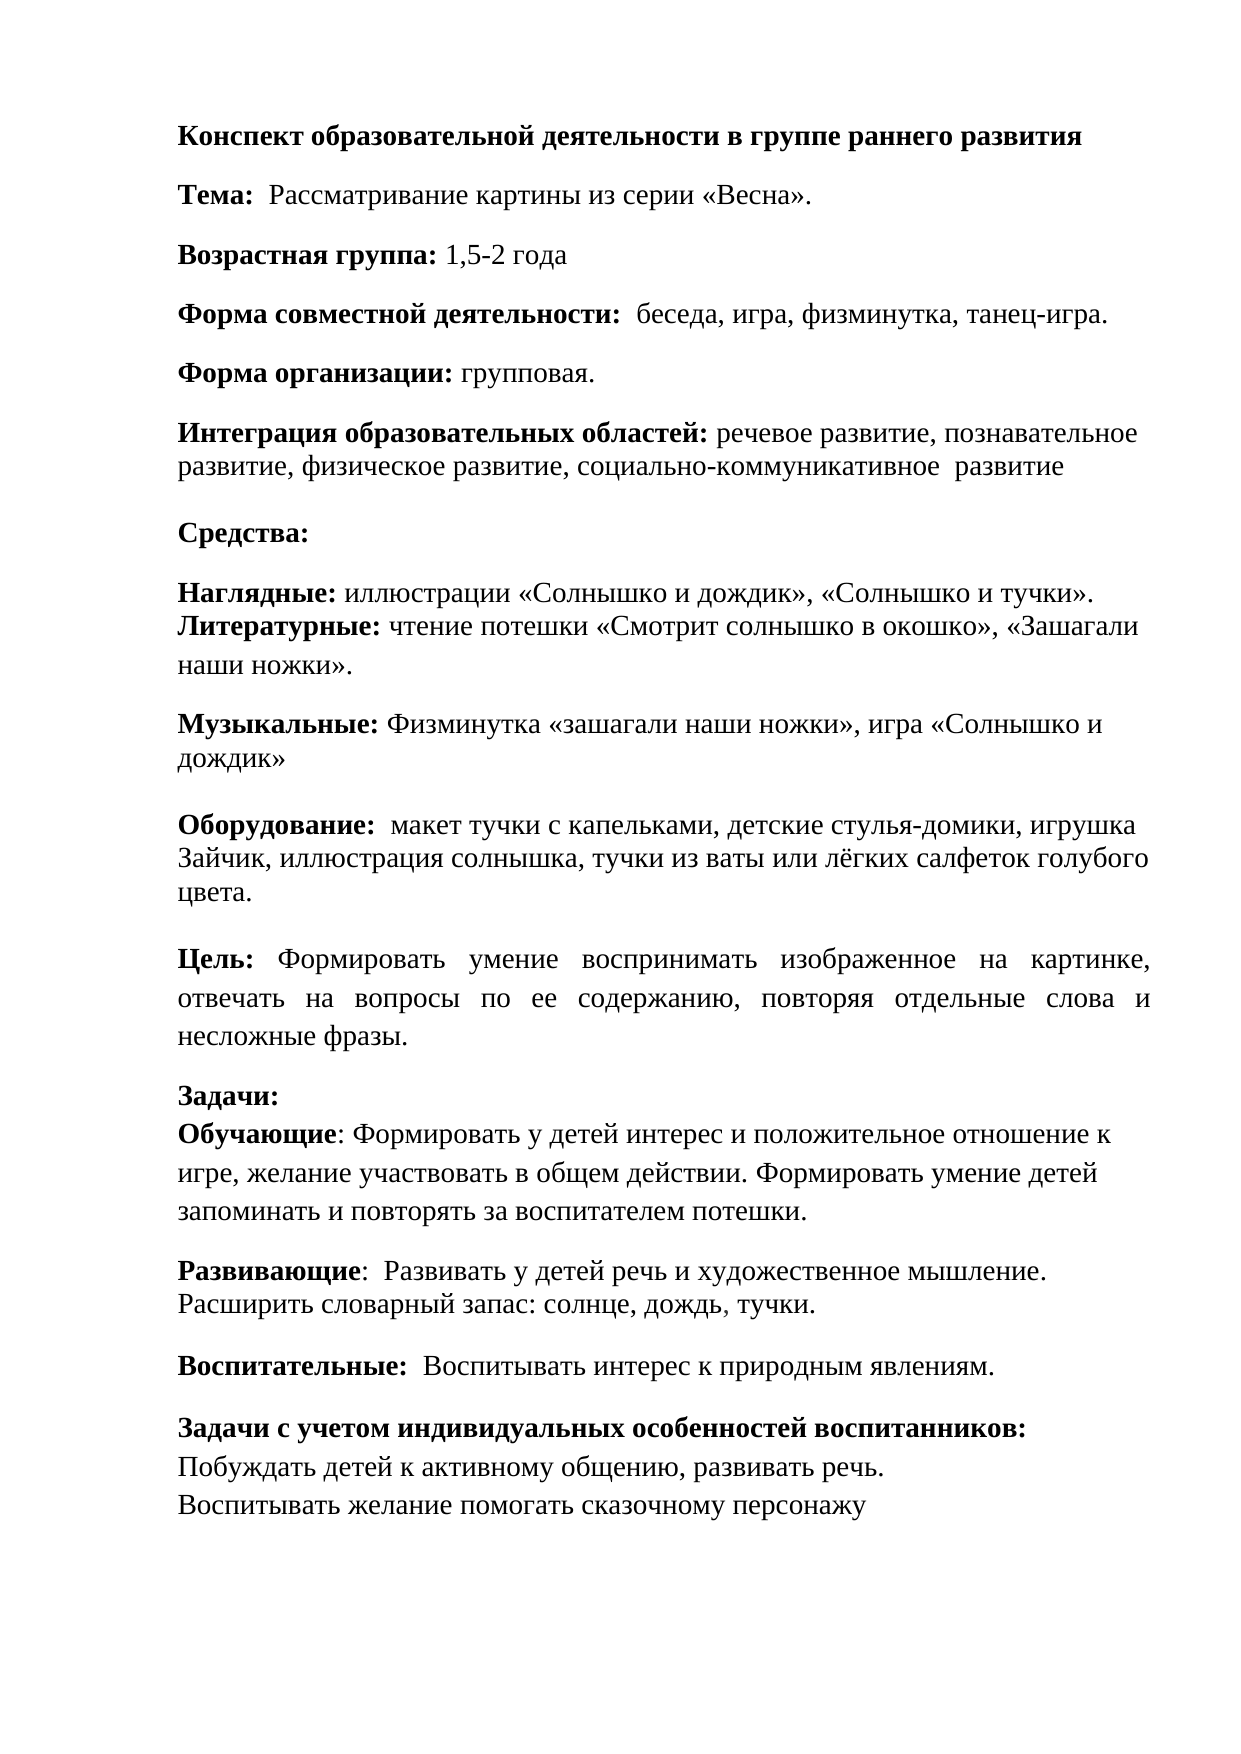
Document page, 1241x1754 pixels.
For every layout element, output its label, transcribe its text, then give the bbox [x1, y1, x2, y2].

text Развивающие: Развивать у детей речь и художественное мышление. Расширить словарный запас: солнце, дождь, тучки. [177, 1253, 1152, 1348]
text Цель: Формировать умение воспринимать изображенное на картинке, отвечать на вопросы по ее содержанию, повторяя отдельные слова и несложные фразы. [177, 941, 1152, 1052]
text Конспект образовательной деятельности в группе раннего развития [177, 118, 1152, 152]
text Задачи с учетом индивидуальных особенностей воспитанников: Побуждать детей к активному общению, развивать речь. Воспитывать желание помогать сказочному персонажу [177, 1410, 1152, 1521]
text Обучающие: Формировать у детей интерес и положительное отношение к игре, желание участвовать в общем действии. Формировать умение детей запоминать и повторять за воспитателем потешки. [177, 1116, 1152, 1227]
text Задачи: [177, 1078, 1152, 1111]
text Оборудование: макет тучки с капельками, детские стулья-домики, игрушка Зайчик, иллюстрация солнышка, тучки из ваты или лёгких салфеток голубого цвета. [177, 807, 1152, 908]
text Литературные: чтение потешки «Смотрит солнышко в окошко», «Зашагали наши ножки». [177, 608, 1152, 681]
text Форма организации: групповая. [177, 356, 1152, 389]
text Возрастная группа: 1,5-2 года [177, 237, 1152, 270]
subtitle Музыкальные: Физминутка «зашагали наши ножки», игра «Солнышко и дождик» [177, 706, 1152, 773]
text Интеграция образовательных областей: речевое развитие, познавательное развитие, физическое развитие, социально-коммуникативное развитие [177, 415, 1152, 482]
text Воспитательные: Воспитывать интерес к природным явлениям. [177, 1348, 1152, 1382]
text Тема: Рассматривание картины из серии «Весна». [177, 177, 1152, 211]
text Наглядные: иллюстрации «Солнышко и дождик», «Солнышко и тучки». [177, 575, 1152, 608]
text Форма совместной деятельности: беседа, игра, физминутка, танец-игра. [177, 296, 1152, 330]
text Средства: [177, 516, 1152, 549]
